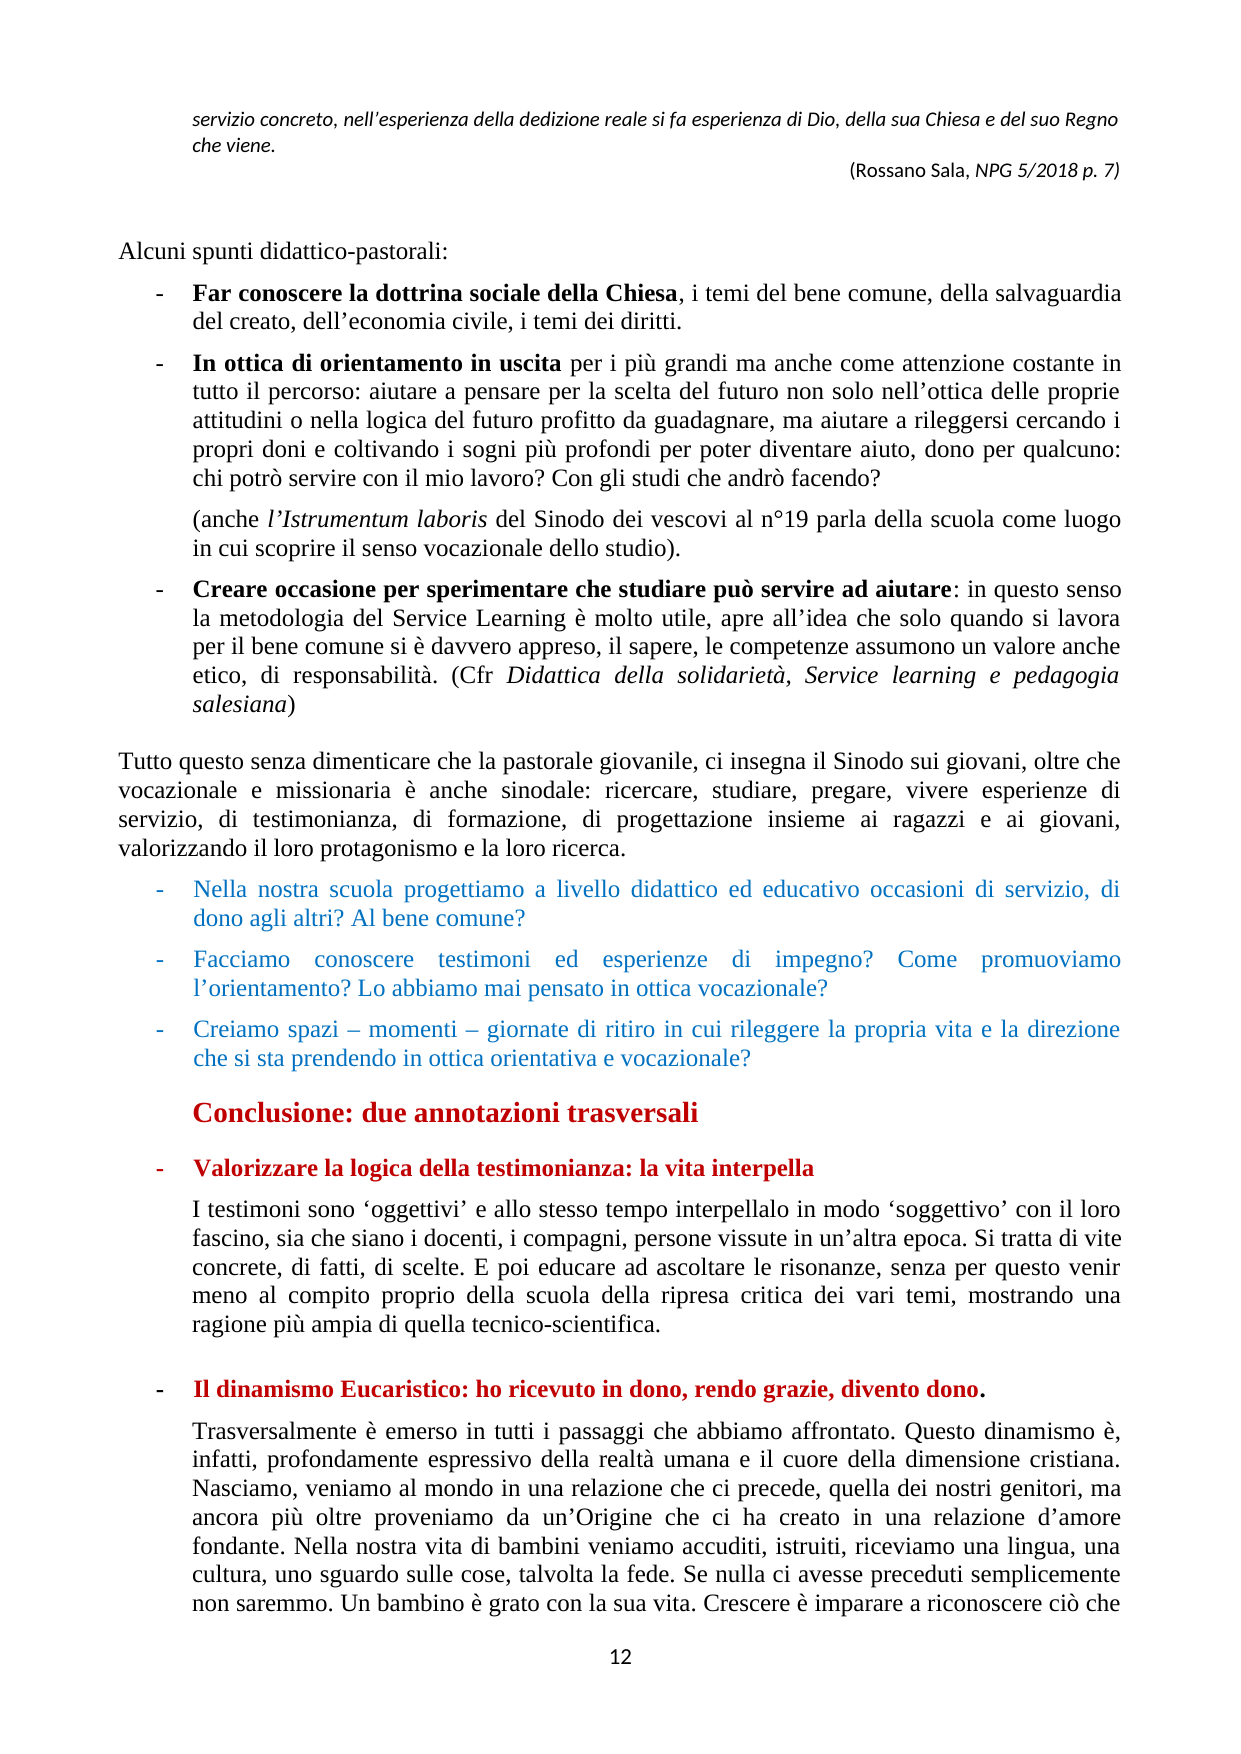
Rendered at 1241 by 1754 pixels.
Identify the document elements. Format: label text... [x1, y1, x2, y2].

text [192, 106, 1122, 157]
text I testimoni sono ‘oggettivi’ e allo stesso tempo interpellalo in modo ‘soggettivo’ con il loro fascino, sia che siano i docenti, i compagni, persone vissute in un’altra epoca. Si tratta di vite concrete, di fatti, di scelte. E poi educare ad ascoltare le risonanze, senza per questo venir meno al compito proprio della scuola della ripresa critica dei vari temi, mostrando una ragione più ampia di quella tecnico-scientifica. [192, 1194, 1122, 1338]
list Nella nostra scuola progettiamo a livello didattico ed educativo occasioni di servizio, di dono agli altri? Al bene comune? [156, 874, 1122, 931]
list In ottica di orientamento in uscita per i più grandi ma anche come attenzione costante in tutto il percorso: aiutare a pensare per la scelta del futuro non solo nell’ottica delle proprie attitudini o nella logica del futuro profitto da guadagnare, ma aiutare a rileggersi cercando i propri doni e coltivando i sogni più profondi per poter diventare aiuto, dono per qualcuno: chi potrò servire con il mio lavoro? Con gli studi che andrò facendo? [155, 348, 1122, 491]
list Creiamo spazi – momenti – giornate di ritiro in cui rileggere la propria vita e la direzione che si sta prendendo in ottica orientativa e vocazionale? [156, 1014, 1122, 1071]
list Far conoscere la dottrina sociale della Chiesa, i temi del bene comune, della salvaguardia del creato, dell’economia civile, i temi dei diritti. [155, 278, 1122, 335]
list Valorizzare la logica della testimonianza: la vita interpella [156, 1153, 1122, 1182]
list Creare occasione per sperimentare che studiare può servire ad aiutare: in questo senso la metodologia del Service Learning è molto utile, apre all’idea che solo quando si lavora per il bene comune si è davvero appreso, il sapere, le competenze assumono un valore anche etico, di responsabilità. (Cfr Didattica della solidarietà, Service learning e pedagogia salesiana) [155, 574, 1122, 718]
list Conclusione: due annotazioni trasversali [192, 1095, 1122, 1129]
list Facciamo conoscere testimoni ed esperienze di impegno? Come promuoviamo l’orientamento? Lo abbiamo mai pensato in ottica vocazionale? [156, 944, 1122, 1001]
text (Rossano Sala, NPG 5/2018 p. 7) [192, 157, 1122, 183]
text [192, 1416, 1122, 1617]
text Alcuni spunti didattico-pastorali: [118, 236, 1122, 265]
list Il dinamismo Eucaristico: ho ricevuto in dono, rendo grazie, divento dono. [156, 1374, 1122, 1403]
list (anche l’Istrumentum laboris del Sinodo dei vescovi al n°19 parla della scuola come luogo in cui scoprire il senso vocazionale dello studio). [192, 504, 1122, 561]
text Tutto questo senza dimenticare che la pastorale giovanile, ci insegna il Sinodo sui giovani, oltre che vocazionale e missionaria è anche sinodale: ricercare, studiare, pregare, vivere esperienze di servizio, di testimonianza, di formazione, di progettazione insieme ai ragazzi e ai giovani, valorizzando il loro protagonismo e la loro ricerca. [118, 746, 1122, 861]
